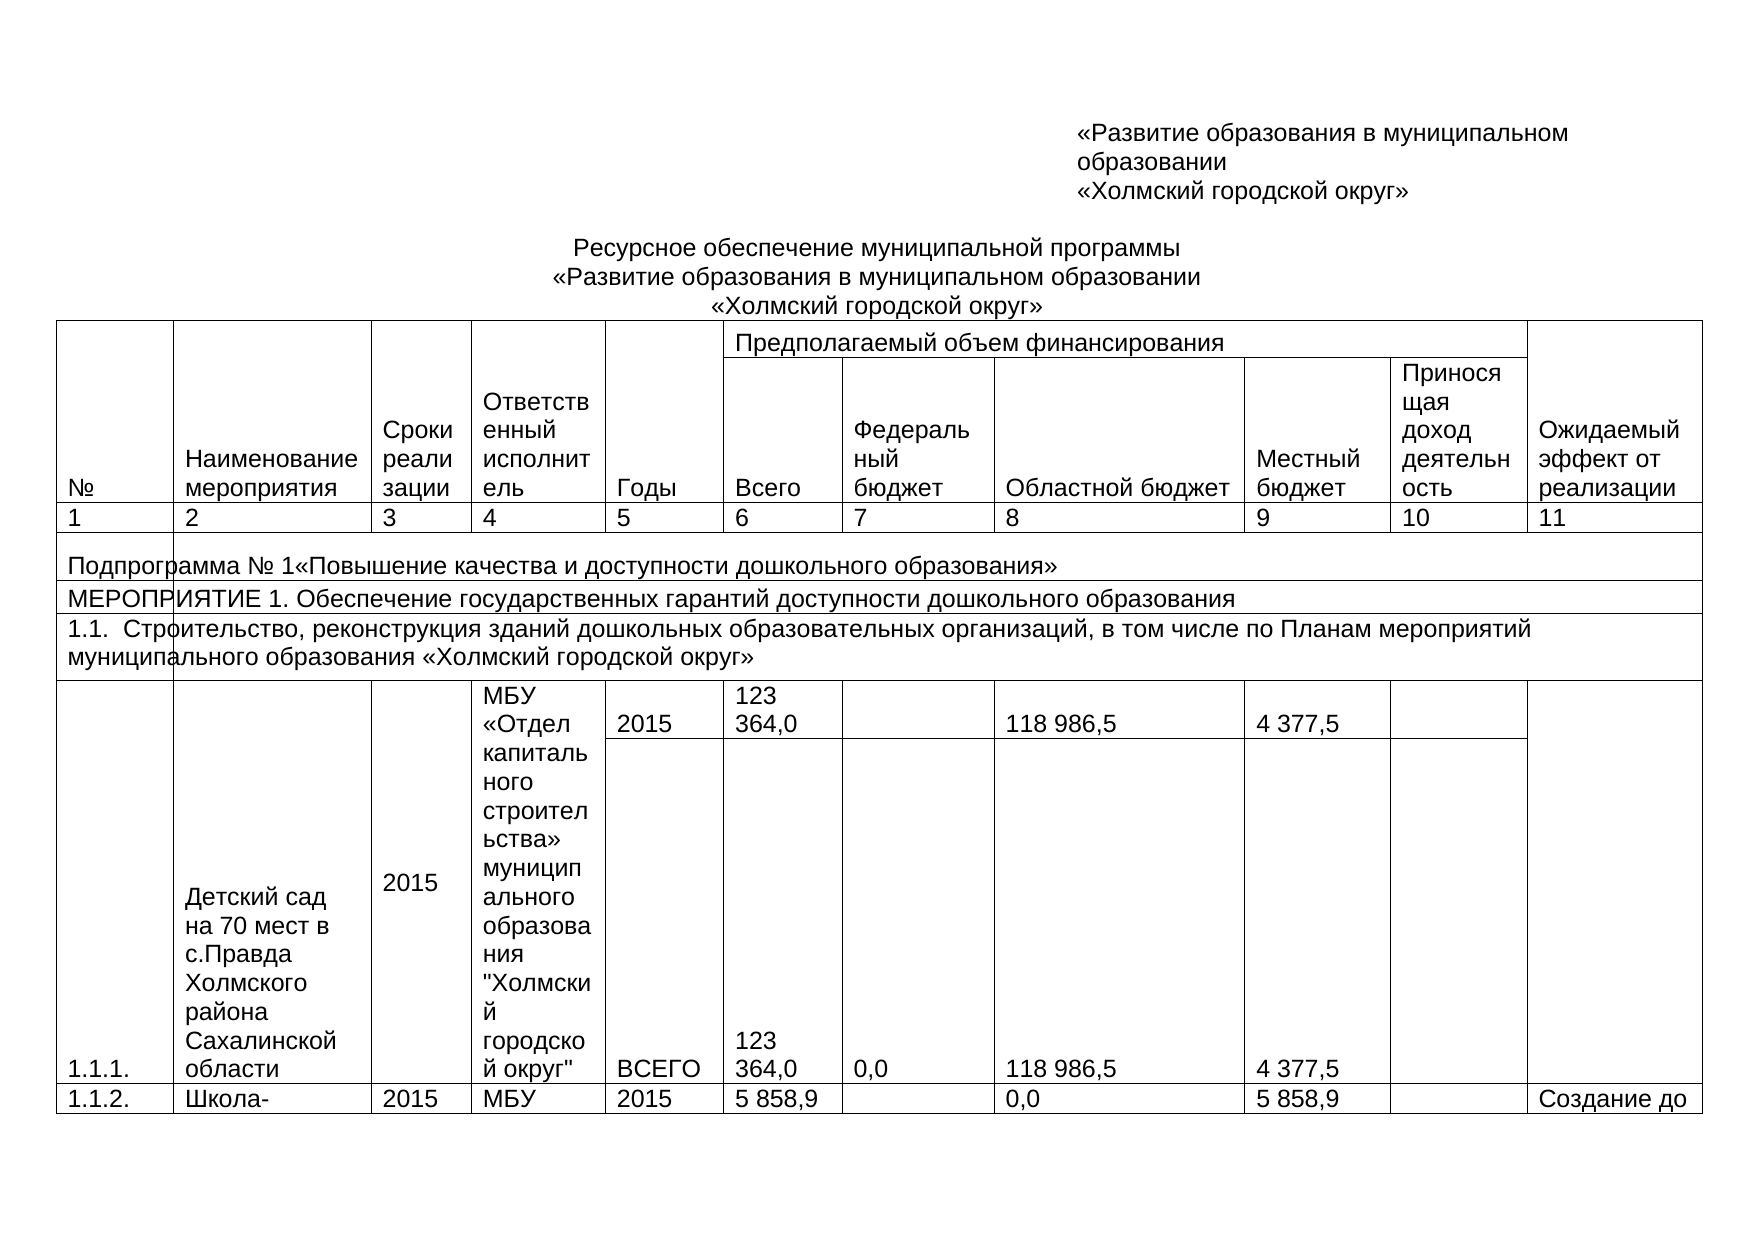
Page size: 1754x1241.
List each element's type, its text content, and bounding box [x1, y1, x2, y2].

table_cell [174, 1084, 371, 1113]
table_cell МЕРОПРИЯТИЕ 1. Обеспечение государственных гарантий доступности дошкольного образования [174, 581, 1702, 612]
table_cell Детский сад на 70 мест в с.Правда Холмского района Сахалинской области [174, 681, 371, 1083]
table_cell Федеральный бюджет [843, 358, 994, 502]
table_cell 118 986,5 [995, 739, 1244, 1083]
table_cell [1528, 1084, 1702, 1113]
table_cell Местный бюджет [1245, 358, 1390, 502]
table_cell 2015 [606, 1084, 723, 1113]
table_cell 1.1.2. [57, 1084, 173, 1113]
table_cell 118 986,5 [995, 681, 1244, 738]
text Ресурсное обеспечение муниципальной программы [118, 233, 1636, 262]
table_cell 123 364,0 [724, 739, 842, 1083]
table_cell 10 [1391, 503, 1527, 532]
table_cell [1391, 1084, 1527, 1113]
table_cell 1 [57, 503, 173, 532]
table_header Сроки реализации [372, 321, 471, 502]
table_cell 4 377,5 [1245, 739, 1390, 1083]
table_cell 2015 [606, 681, 723, 738]
table_cell 123 364,0 [724, 681, 842, 738]
table_cell 0,0 [843, 739, 994, 1083]
table_cell 4 377,5 [1245, 681, 1390, 738]
table_cell 9 [1245, 503, 1390, 532]
table_cell 6 [724, 503, 842, 532]
table_cell 7 [843, 503, 994, 532]
table_cell ВСЕГО [606, 739, 723, 1083]
table_cell 1.1. Строительство, реконструкция зданий дошкольных образовательных организаций, в том числе по Планам мероприятий муниципального образования «Холмский городской округ» [174, 614, 1702, 680]
table_cell 5 [606, 503, 723, 532]
table_cell [1391, 681, 1527, 738]
table_header Наименование мероприятия [174, 321, 371, 502]
table_cell 11 [1528, 503, 1702, 532]
table_cell 0,0 [995, 1084, 1244, 1113]
table_cell МБУ «Отдел капитального строительства» муниципального образования "Холмский городской округ" [472, 681, 605, 1083]
table_cell 5 858,9 [1245, 1084, 1390, 1113]
table_cell 1.1.1. [57, 681, 173, 1083]
table_cell [1528, 681, 1702, 1083]
table_cell 2 [174, 503, 371, 532]
table_cell Областной бюджет [995, 358, 1244, 502]
table_cell 5 858,9 [724, 1084, 842, 1113]
text «Развитие образования в муниципальном образовании [1077, 118, 1636, 176]
table_cell 4 [472, 503, 605, 532]
table_header № [57, 321, 173, 502]
table_cell [843, 1084, 994, 1113]
table_cell 8 [995, 503, 1244, 532]
table_cell [843, 681, 994, 738]
table_cell 2015 [372, 681, 471, 1083]
table_cell Приносящая доход деятельность [1391, 358, 1527, 502]
table_header Предполагаемый объем финансирования [724, 321, 1527, 357]
table_cell 2015 [372, 1084, 471, 1113]
table_cell 3 [372, 503, 471, 532]
table_header Ожидаемый эффект от реализации [1528, 321, 1702, 502]
table_header Годы [606, 321, 723, 502]
table_cell [1391, 739, 1527, 1083]
table_cell Подпрограмма № 1«Повышение качества и доступности дошкольного образования» [174, 533, 1702, 580]
text «Развитие образования в муниципальном образовании [118, 262, 1636, 291]
table_header Ответственный исполнитель [472, 321, 605, 502]
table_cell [472, 1084, 605, 1113]
table_cell Подпрограмма № 1«Повышение качества и доступности дошкольного образования» [57, 533, 173, 580]
table_cell Всего [724, 358, 842, 502]
text «Холмский городской округ» [1077, 176, 1636, 204]
text «Холмский городской округ» [118, 291, 1636, 319]
